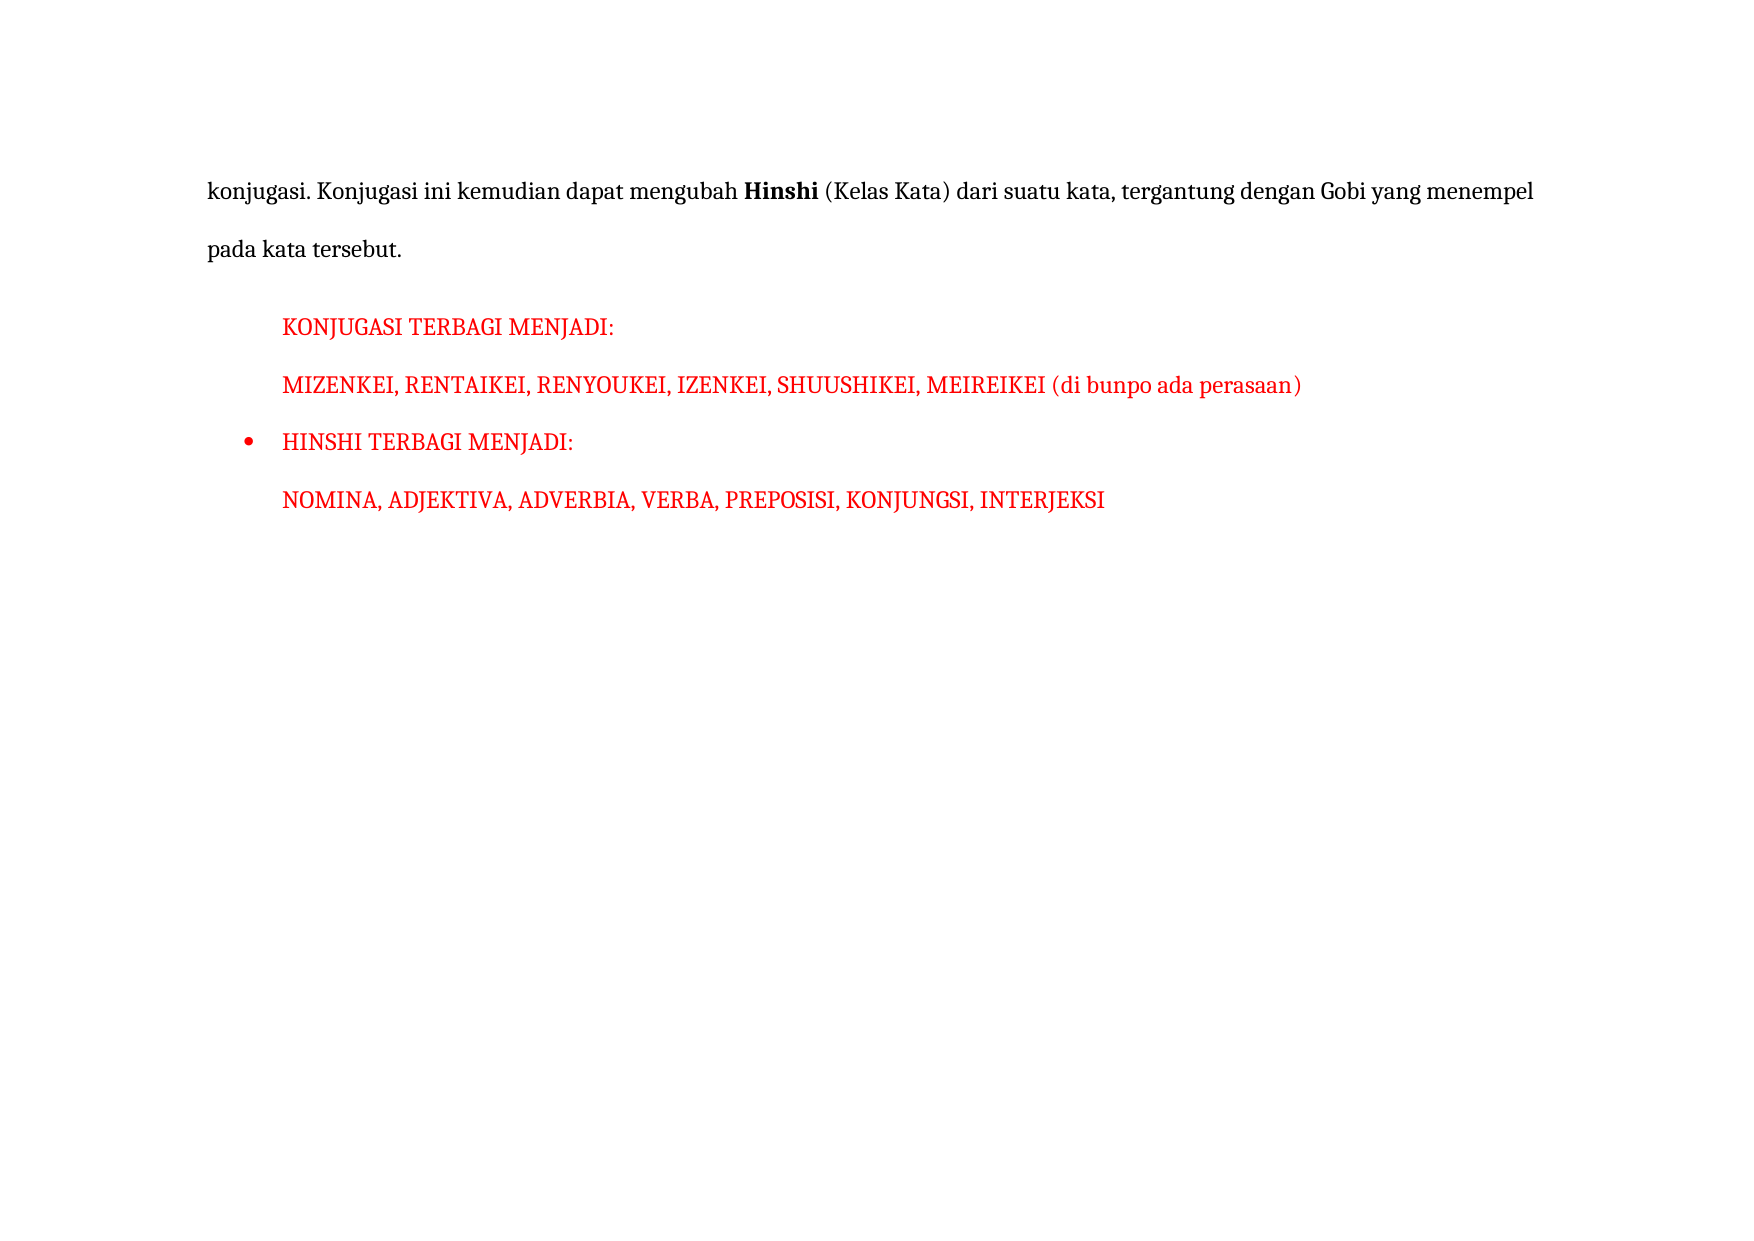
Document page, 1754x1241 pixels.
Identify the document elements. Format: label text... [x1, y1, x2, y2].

list MIZENKEI, RENTAIKEI, RENYOUKEI, IZENKEI, SHUUSHIKEI, MEIREIKEI (di bunpo ada perasaan) [282, 371, 1577, 399]
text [207, 177, 1577, 263]
list HINSHI TERBAGI MENJADI: [244, 428, 1577, 457]
list NOMINA, ADJEKTIVA, ADVERBIA, VERBA, PREPOSISI, KONJUNGSI, INTERJEKSI [282, 486, 1577, 514]
list KONJUGASI TERBAGI MENJADI: [282, 313, 1577, 342]
